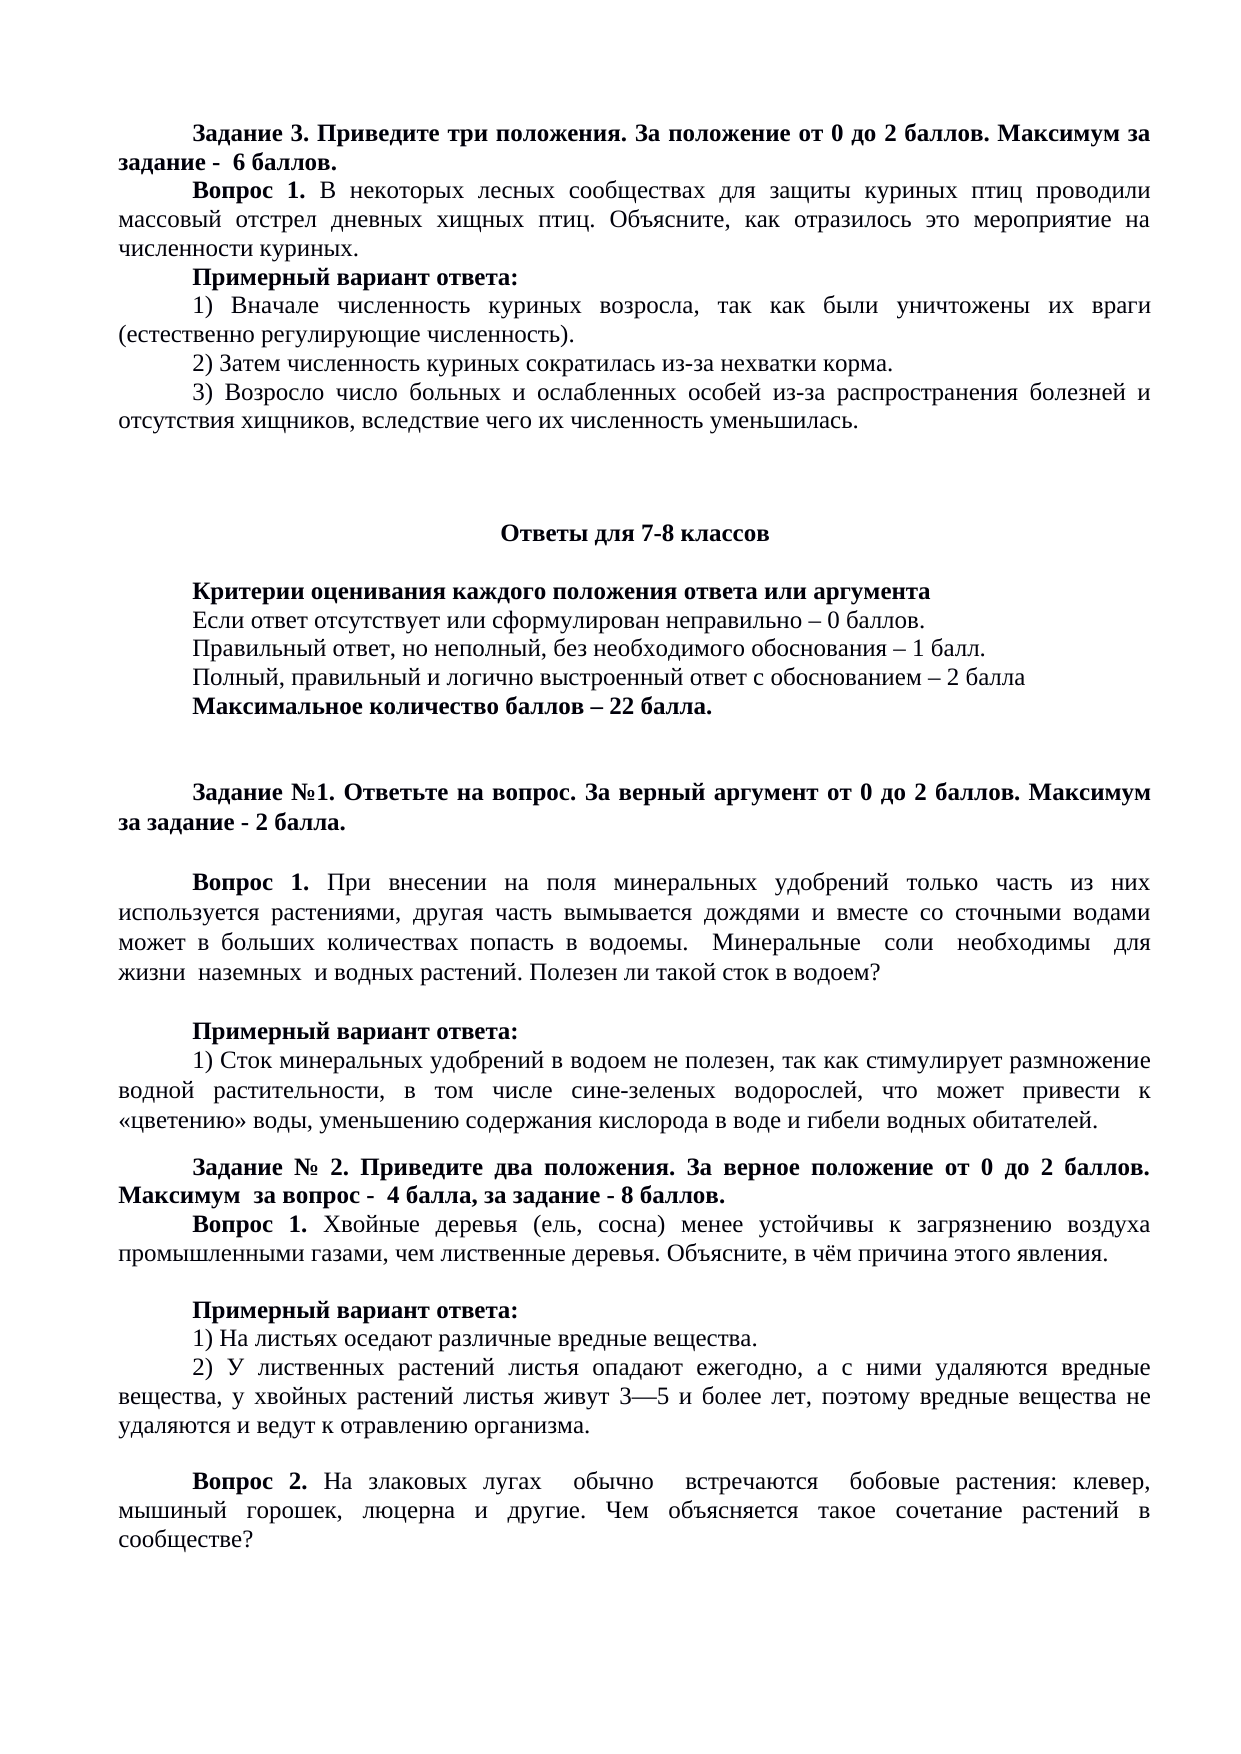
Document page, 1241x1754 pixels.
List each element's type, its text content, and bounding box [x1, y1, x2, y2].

text Вопрос 1. В некоторых лесных сообществах для защиты куриных птиц проводили массовый отстрел дневных хищных птиц. Объясните, как отразилось это мероприятие на численности куриных. [118, 176, 1152, 262]
text 1) Сток минеральных удобрений в водоем не полезен, так как стимулирует размножение водной растительности, в том числе сине-зеленых водорослей, что может привести к «цветению» воды, уменьшению содержания кислорода в воде и гибели водных обитателей. [118, 1045, 1152, 1134]
text Задание 3. Приведите три положения. За положение от 0 до 2 баллов. Максимум за задание - 6 баллов. [118, 118, 1152, 176]
text Ответы для 7-8 классов [118, 518, 1152, 547]
text Задание № 2. Приведите два положения. За верное положение от 0 до 2 баллов. Максимум за вопрос - 4 балла, за задание - 8 баллов. [118, 1152, 1152, 1209]
text Максимальное количество баллов – 22 балла. [118, 691, 1152, 720]
text Вопрос 1. При внесении на поля минеральных удобрений только часть из них используется растениями, другая часть вымывается дождями и вместе со сточными водами может в больших количествах попасть в водоемы. Минеральные соли необходимы для жизни наземных и водных растений. Полезен ли такой сток в водоем? [118, 867, 1152, 986]
text 1) Вначале численность куриных возросла, так как были уничтожены их враги (естественно регулирующие численность). [118, 291, 1152, 348]
text Критерии оценивания каждого положения ответа или аргумента [118, 576, 1152, 605]
text Примерный вариант ответа: [118, 1295, 1152, 1323]
text Вопрос 1. Хвойные деревья (ель, сосна) менее устойчивы к загрязнению воздуха промышленными газами, чем лиственные деревья. Объясните, в чём причина этого явления. [118, 1209, 1152, 1267]
text Вопрос 2. На злаковых лугах обычно встречаются бобовые растения: клевер, мышиный горошек, люцерна и другие. Чем объясняется такое сочетание растений в сообществе? [118, 1466, 1152, 1553]
text 2) Затем численность куриных сократилась из-за нехватки корма. [118, 348, 1152, 377]
text Примерный вариант ответа: [118, 1016, 1152, 1045]
text Если ответ отсутствует или сформулирован неправильно – 0 баллов. [118, 605, 1152, 633]
text 2) У лиственных растений листья опадают ежегодно, а с ними удаляются вредные вещества, у хвойных растений листья живут 3—5 и более лет, поэтому вредные вещества не удаляются и ведут к отравлению организма. [118, 1352, 1152, 1438]
text Полный, правильный и логично выстроенный ответ с обоснованием – 2 балла [118, 662, 1152, 691]
text Задание №1. Ответьте на вопрос. За верный аргумент от 0 до 2 баллов. Максимум за задание - 2 балла. [118, 777, 1152, 836]
text 1) На листьях оседают различные вредные вещества. [118, 1323, 1152, 1352]
text Примерный вариант ответа: [118, 262, 1152, 291]
text Правильный ответ, но неполный, без необходимого обоснования – 1 балл. [118, 633, 1152, 662]
text 3) Возросло число больных и ослабленных особей из-за распространения болезней и отсутствия хищников, вследствие чего их численность уменьшилась. [118, 377, 1152, 434]
